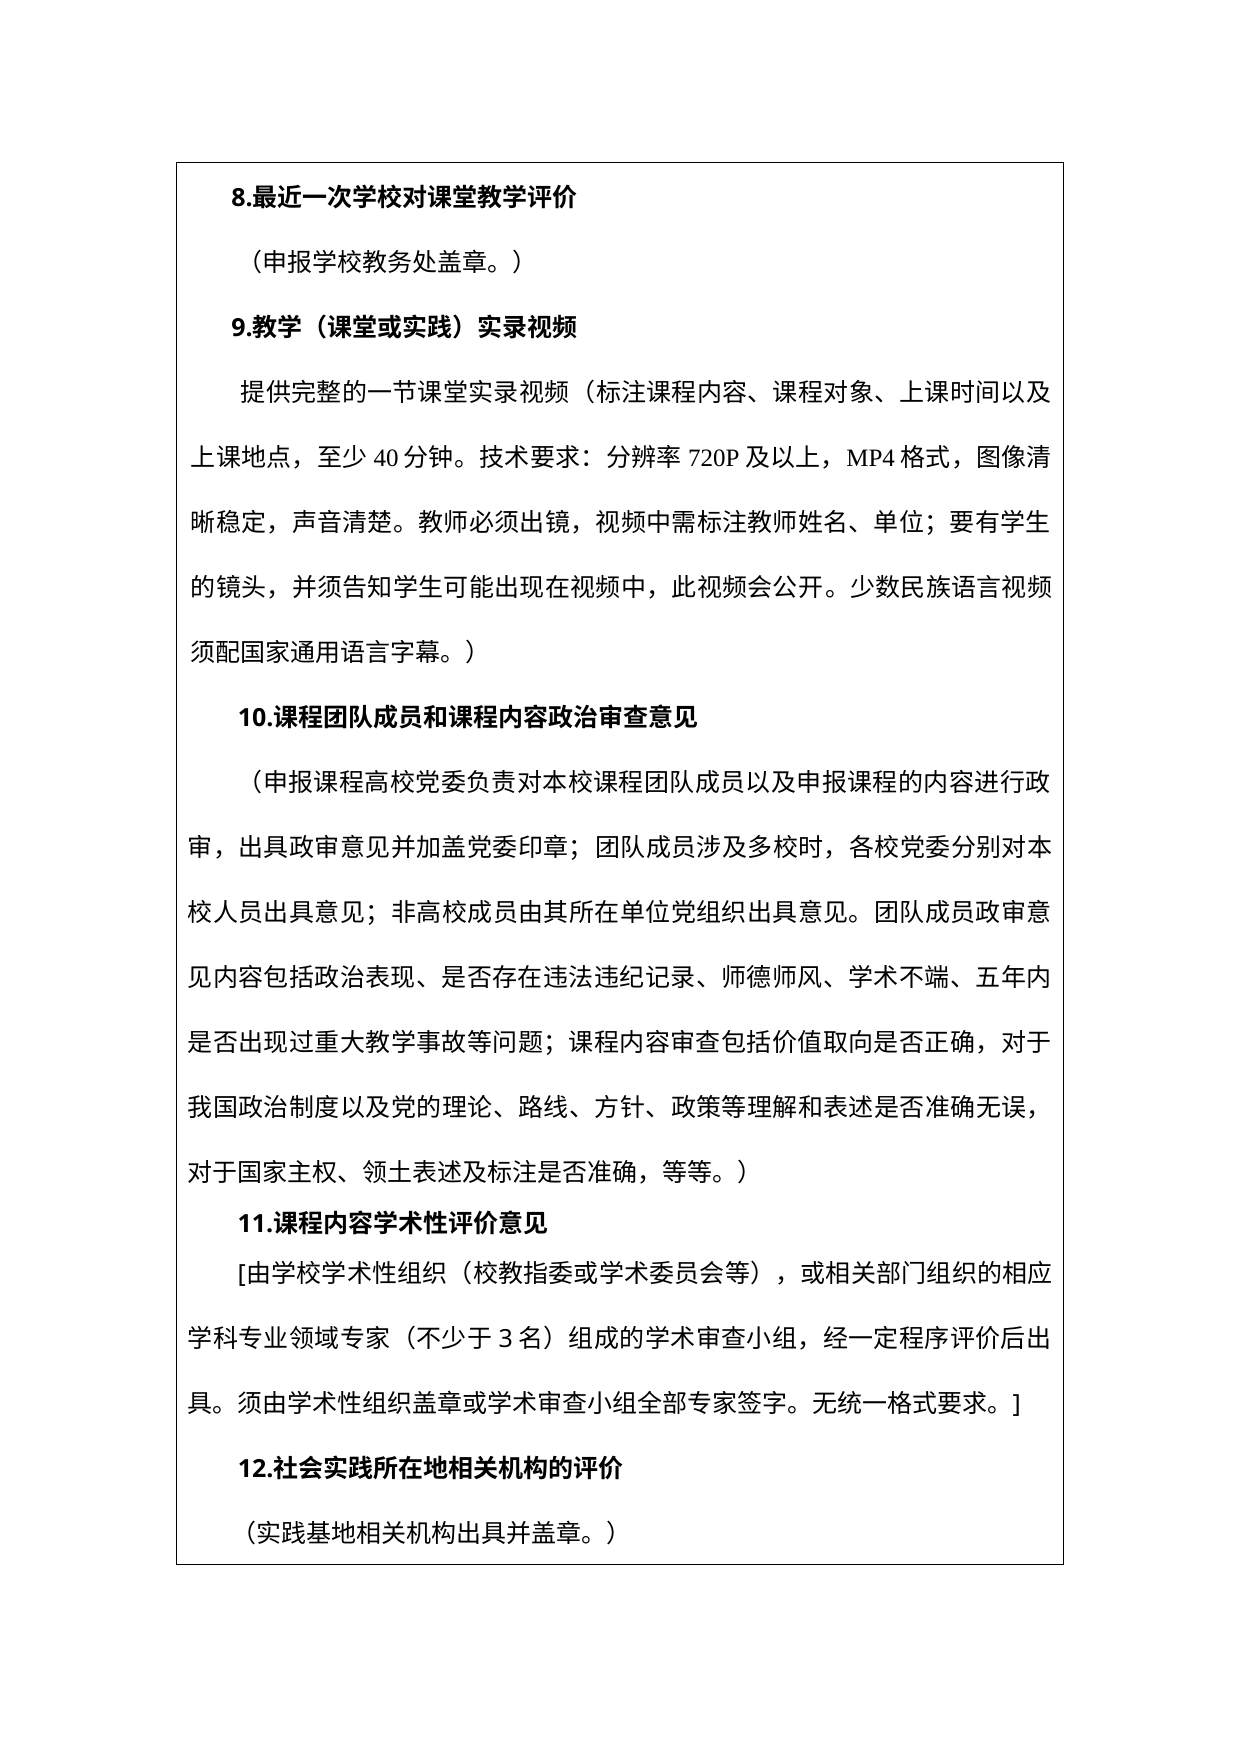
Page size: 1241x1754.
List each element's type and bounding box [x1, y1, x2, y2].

table_header [177, 163, 1063, 1564]
